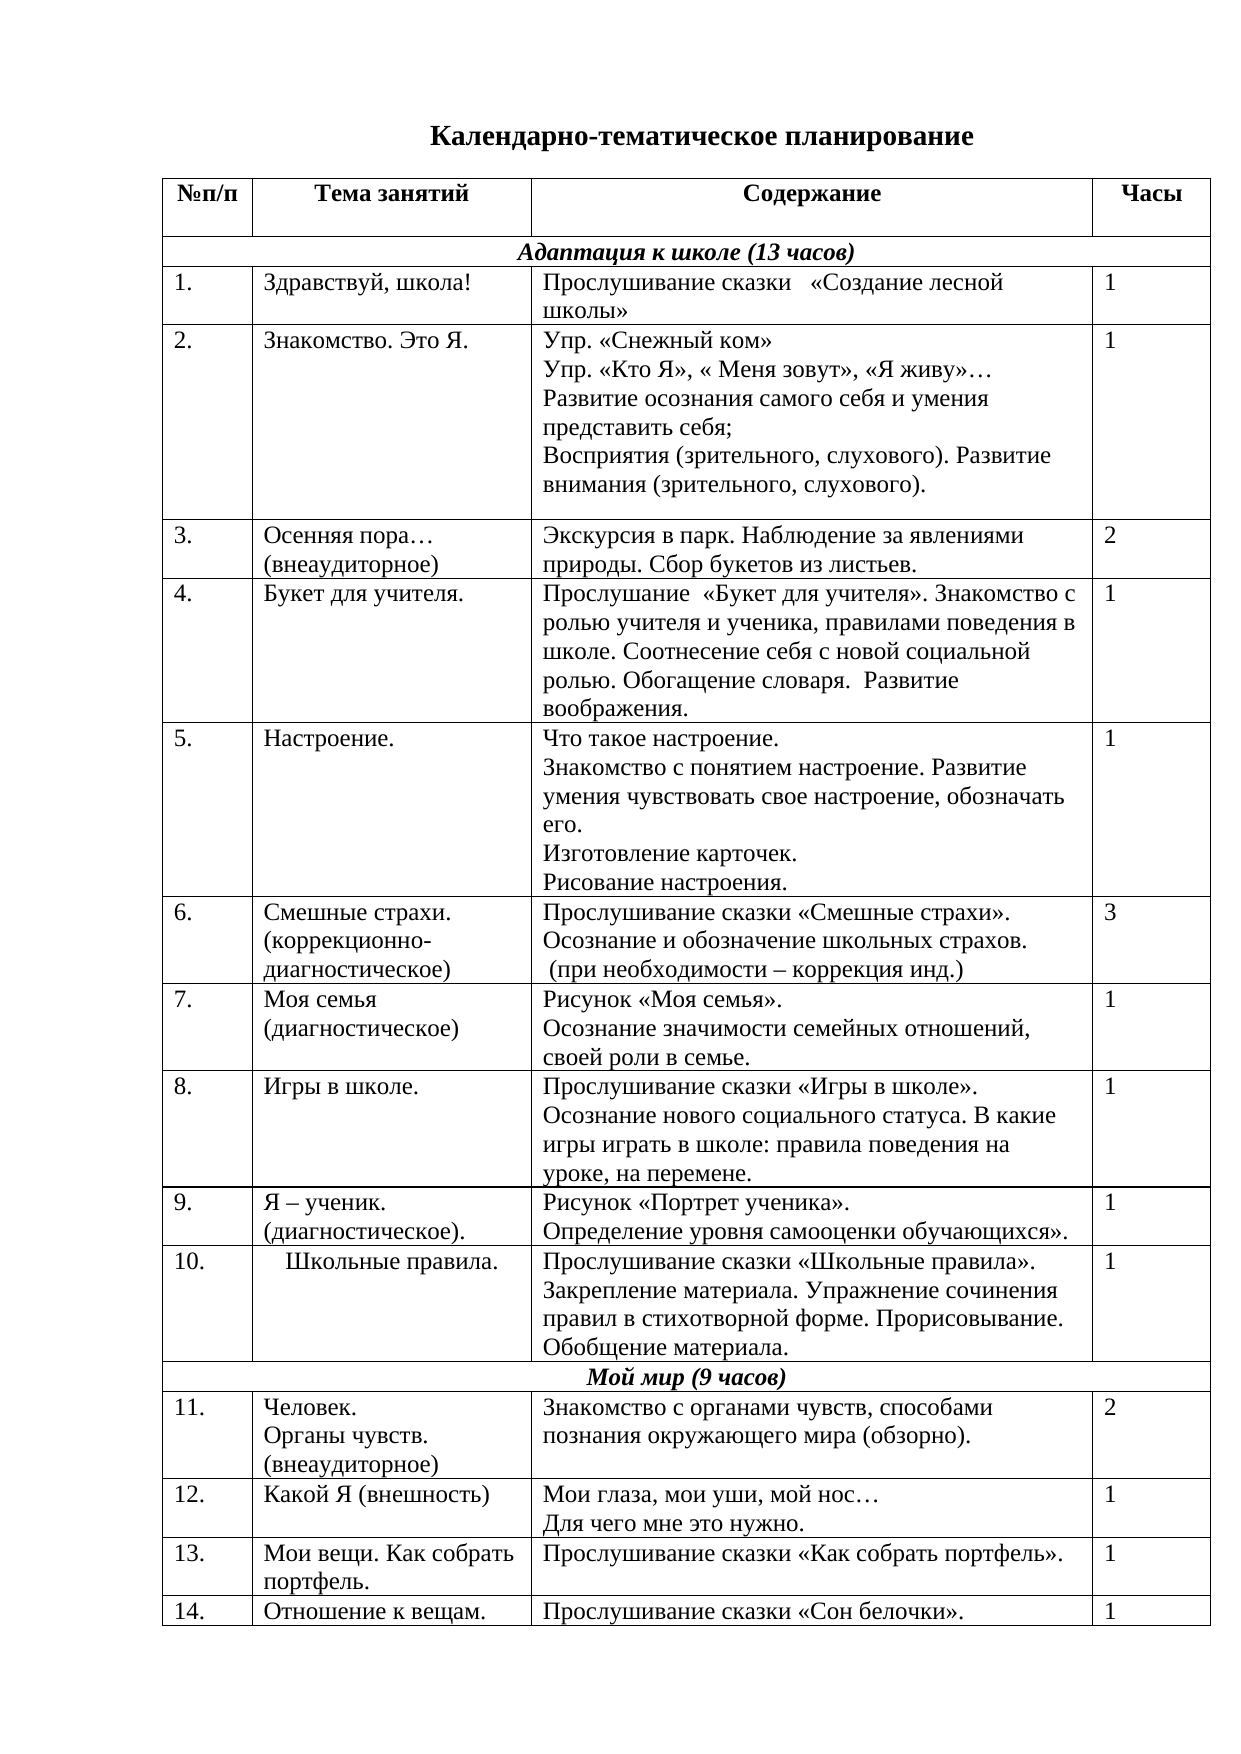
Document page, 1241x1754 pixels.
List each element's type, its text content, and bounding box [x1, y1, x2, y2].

table_cell Прослушивание сказки «Как собрать портфель». [532, 1538, 1092, 1595]
table_cell 2. [163, 325, 252, 519]
table_cell Настроение. [253, 723, 531, 896]
table_cell 12. [163, 1479, 252, 1537]
table_cell 13. [163, 1538, 252, 1595]
table_header Часы [1093, 179, 1210, 236]
table_cell 1 [1093, 1596, 1210, 1625]
table_cell 7. [163, 984, 252, 1070]
table_cell 1 [1093, 579, 1210, 722]
table_header №п/п [163, 179, 252, 236]
table_cell 5. [163, 723, 252, 896]
table_cell Букет для учителя. [253, 579, 531, 722]
table_cell Знакомство. Это Я. [253, 325, 531, 519]
table_cell Мои глаза, мои уши, мой нос… Для чего мне это нужно. [532, 1479, 1092, 1537]
table_cell 1 [1093, 267, 1210, 324]
table_cell 10. [163, 1246, 252, 1361]
table_cell 11. [163, 1392, 252, 1478]
table_cell 8. [163, 1071, 252, 1186]
table_cell 1 [1093, 1071, 1210, 1186]
table_cell Что такое настроение. Знакомство с понятием настроение. Развитие умения чувствовать свое настроение, обозначать его. Изготовление карточек. Рисование настроения. [532, 723, 1092, 896]
table_header Содержание [532, 179, 1092, 236]
table_cell Прослушивание сказки «Смешные страхи». Осознание и обозначение школьных страхов. (при необходимости – коррекция инд.) [532, 897, 1092, 983]
table_cell Знакомство с органами чувств, способами познания окружающего мира (обзорно). [532, 1392, 1092, 1478]
table_cell Рисунок «Портрет ученика». Определение уровня самооценки обучающихся». [532, 1188, 1092, 1245]
table_cell Прослушивание сказки «Игры в школе». Осознание нового социального статуса. В какие игры играть в школе: правила поведения на уроке, на перемене. [532, 1071, 1092, 1186]
table_cell Прослушивание сказки «Создание лесной школы» [532, 267, 1092, 324]
list Календарно-тематическое планирование [252, 118, 1152, 152]
table_cell Рисунок «Моя семья». Осознание значимости семейных отношений, своей роли в семье. [532, 984, 1092, 1070]
table_cell 1 [1093, 723, 1210, 896]
table_cell Мой мир (9 часов) [163, 1362, 1210, 1391]
table_cell 1 [1093, 1246, 1210, 1361]
table_cell 1 [1093, 1538, 1210, 1595]
table_header Тема занятий [253, 179, 531, 236]
table_cell 3 [1093, 897, 1210, 983]
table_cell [532, 1596, 1092, 1625]
table_cell 1 [1093, 984, 1210, 1070]
table_cell Осенняя пора… (внеаудиторное) [253, 520, 531, 577]
table_cell 2 [1093, 520, 1210, 577]
table_cell Мои вещи. Как собрать портфель. [253, 1538, 531, 1595]
table_cell Прослушивание сказки «Школьные правила». Закрепление материала. Упражнение сочинения правил в стихотворной форме. Прорисовывание. Обобщение материала. [532, 1246, 1092, 1361]
table_cell 9. [163, 1188, 252, 1245]
table_cell Адаптация к школе (13 часов) [163, 237, 1210, 266]
table_cell Какой Я (внешность) [253, 1479, 531, 1537]
table_cell 1 [1093, 325, 1210, 519]
table_cell Игры в школе. [253, 1071, 531, 1186]
table_cell 3. [163, 520, 252, 577]
table_cell Моя семья (диагностическое) [253, 984, 531, 1070]
table_cell Отношение к вещам. [253, 1596, 531, 1625]
table_cell Я – ученик. (диагностическое). [253, 1188, 531, 1245]
table_cell Экскурсия в парк. Наблюдение за явлениями природы. Сбор букетов из листьев. [532, 520, 1092, 577]
table_cell Смешные страхи. (коррекционно-диагностическое) [253, 897, 531, 983]
table_cell 2 [1093, 1392, 1210, 1478]
table_cell Прослушание «Букет для учителя». Знакомство с ролью учителя и ученика, правилами поведения в школе. Соотнесение себя с новой социальной ролью. Обогащение словаря. Развитие воображения. [532, 579, 1092, 722]
table_cell 6. [163, 897, 252, 983]
table_cell 14. [163, 1596, 252, 1625]
table_cell 1 [1093, 1188, 1210, 1245]
table_cell 1 [1093, 1479, 1210, 1537]
table_cell 1. [163, 267, 252, 324]
table_cell 4. [163, 579, 252, 722]
table_cell Школьные правила. [253, 1246, 531, 1361]
table_cell Человек. Органы чувств. (внеаудиторное) [253, 1392, 531, 1478]
table_cell Здравствуй, школа! [253, 267, 531, 324]
table_cell Упр. «Снежный ком» Упр. «Кто Я», « Меня зовут», «Я живу»… Развитие осознания самого себя и умения представить себя; Восприятия (зрительного, слухового). Развитие внимания (зрительного, слухового). [532, 325, 1092, 519]
